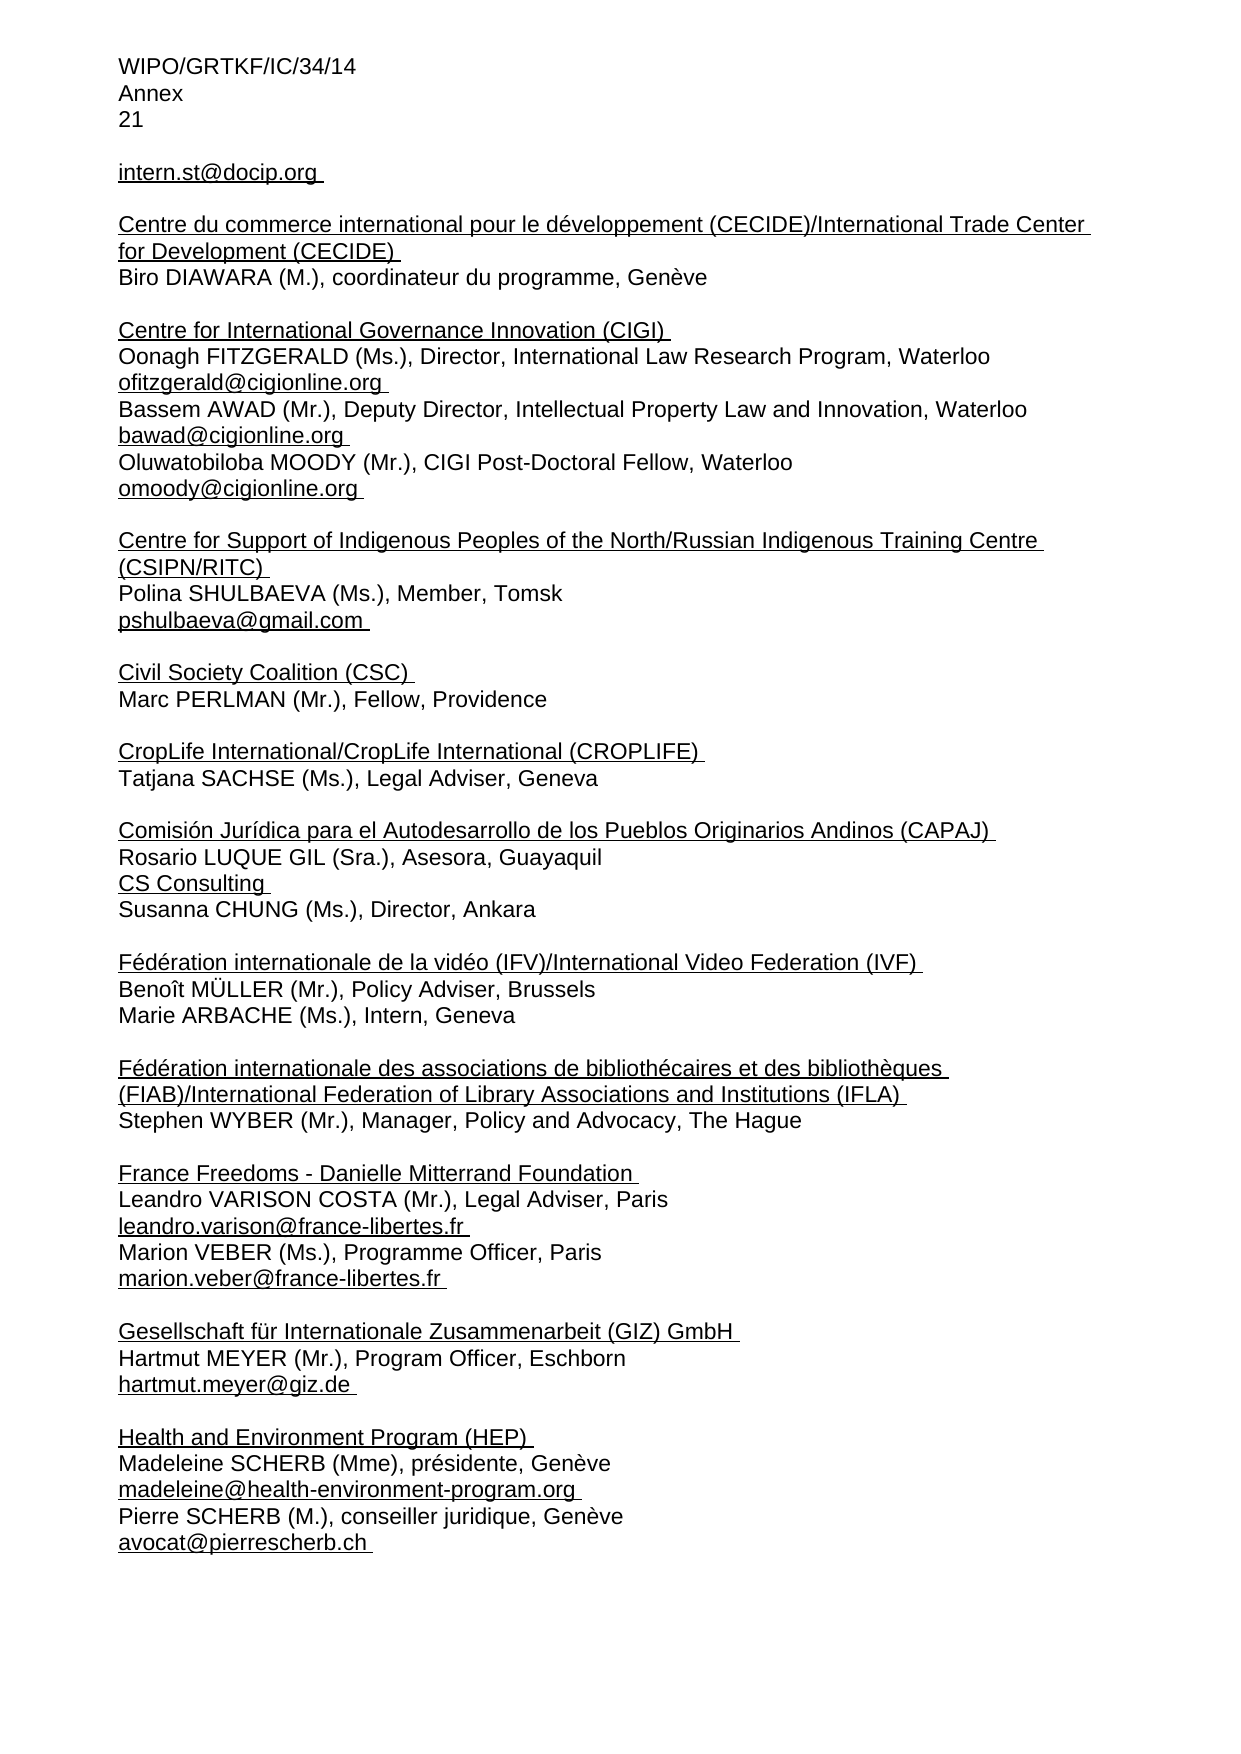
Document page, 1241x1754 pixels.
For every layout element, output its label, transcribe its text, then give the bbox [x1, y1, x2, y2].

text Biro DIAWARA (M.), coordinateur du programme, Genève [118, 264, 1092, 290]
text Pierre SCHERB (M.), conseiller juridique, Genève [118, 1503, 1092, 1529]
text Fédération internationale des associations de bibliothécaires et des bibliothèques (FIAB)/International Federation of Library Associations and Institutions (IFLA) [118, 1054, 1092, 1107]
text Stephen WYBER (Mr.), Manager, Policy and Advocacy, The Hague [118, 1107, 1092, 1134]
text Rosario LUQUE GIL (Sra.), Asesora, Guayaquil [118, 844, 1092, 870]
text marion.veber@france-libertes.fr [118, 1265, 1092, 1292]
text leandro.varison@france-libertes.fr [118, 1213, 1092, 1239]
text Polina SHULBAEVA (Ms.), Member, Tomsk [118, 580, 1092, 607]
text Health and Environment Program (HEP) [118, 1423, 1092, 1450]
text Centre for International Governance Innovation (CIGI) [118, 317, 1092, 343]
text omoody@cigionline.org [118, 475, 1092, 501]
text Fédération internationale de la vidéo (IFV)/International Video Federation (IVF) [118, 949, 1092, 976]
text Hartmut MEYER (Mr.), Program Officer, Eschborn [118, 1344, 1092, 1371]
text Marion VEBER (Ms.), Programme Officer, Paris [118, 1239, 1092, 1265]
text Benoît MÜLLER (Mr.), Policy Adviser, Brussels [118, 976, 1092, 1002]
text Madeleine SCHERB (Mme), présidente, Genève [118, 1450, 1092, 1476]
text Centre for Support of Indigenous Peoples of the North/Russian Indigenous Training Centre (CSIPN/RITC) [118, 527, 1092, 580]
text intern.st@docip.org [118, 158, 1092, 185]
text pshulbaeva@gmail.com [118, 607, 1092, 633]
text Bassem AWAD (Mr.), Deputy Director, Intellectual Property Law and Innovation, Waterloo [118, 396, 1092, 422]
text avocat@pierrescherb.ch [118, 1529, 1092, 1555]
text CS Consulting [118, 870, 1092, 896]
text Marie ARBACHE (Ms.), Intern, Geneva [118, 1002, 1092, 1028]
text Marc PERLMAN (Mr.), Fellow, Providence [118, 686, 1092, 712]
text Gesellschaft für Internationale Zusammenarbeit (GIZ) GmbH [118, 1318, 1092, 1344]
text Centre du commerce international pour le développement (CECIDE)/International Trade Center for Development (CECIDE) [118, 211, 1092, 264]
text bawad@cigionline.org [118, 422, 1092, 448]
text CropLife International/CropLife International (CROPLIFE) [118, 738, 1092, 765]
text madeleine@health-environment-program.org [118, 1476, 1092, 1503]
text ofitzgerald@cigionline.org [118, 369, 1092, 396]
text Tatjana SACHSE (Ms.), Legal Adviser, Geneva [118, 765, 1092, 791]
text Oluwatobiloba MOODY (Mr.), CIGI Post-Doctoral Fellow, Waterloo [118, 448, 1092, 475]
text Civil Society Coalition (CSC) [118, 659, 1092, 686]
text France Freedoms - Danielle Mitterrand Foundation [118, 1160, 1092, 1186]
text Comisión Jurídica para el Autodesarrollo de los Pueblos Originarios Andinos (CAPAJ) [118, 817, 1092, 844]
text hartmut.meyer@giz.de [118, 1371, 1092, 1397]
text Leandro VARISON COSTA (Mr.), Legal Adviser, Paris [118, 1186, 1092, 1213]
text Oonagh FITZGERALD (Ms.), Director, International Law Research Program, Waterloo [118, 343, 1092, 369]
text Susanna CHUNG (Ms.), Director, Ankara [118, 896, 1092, 923]
